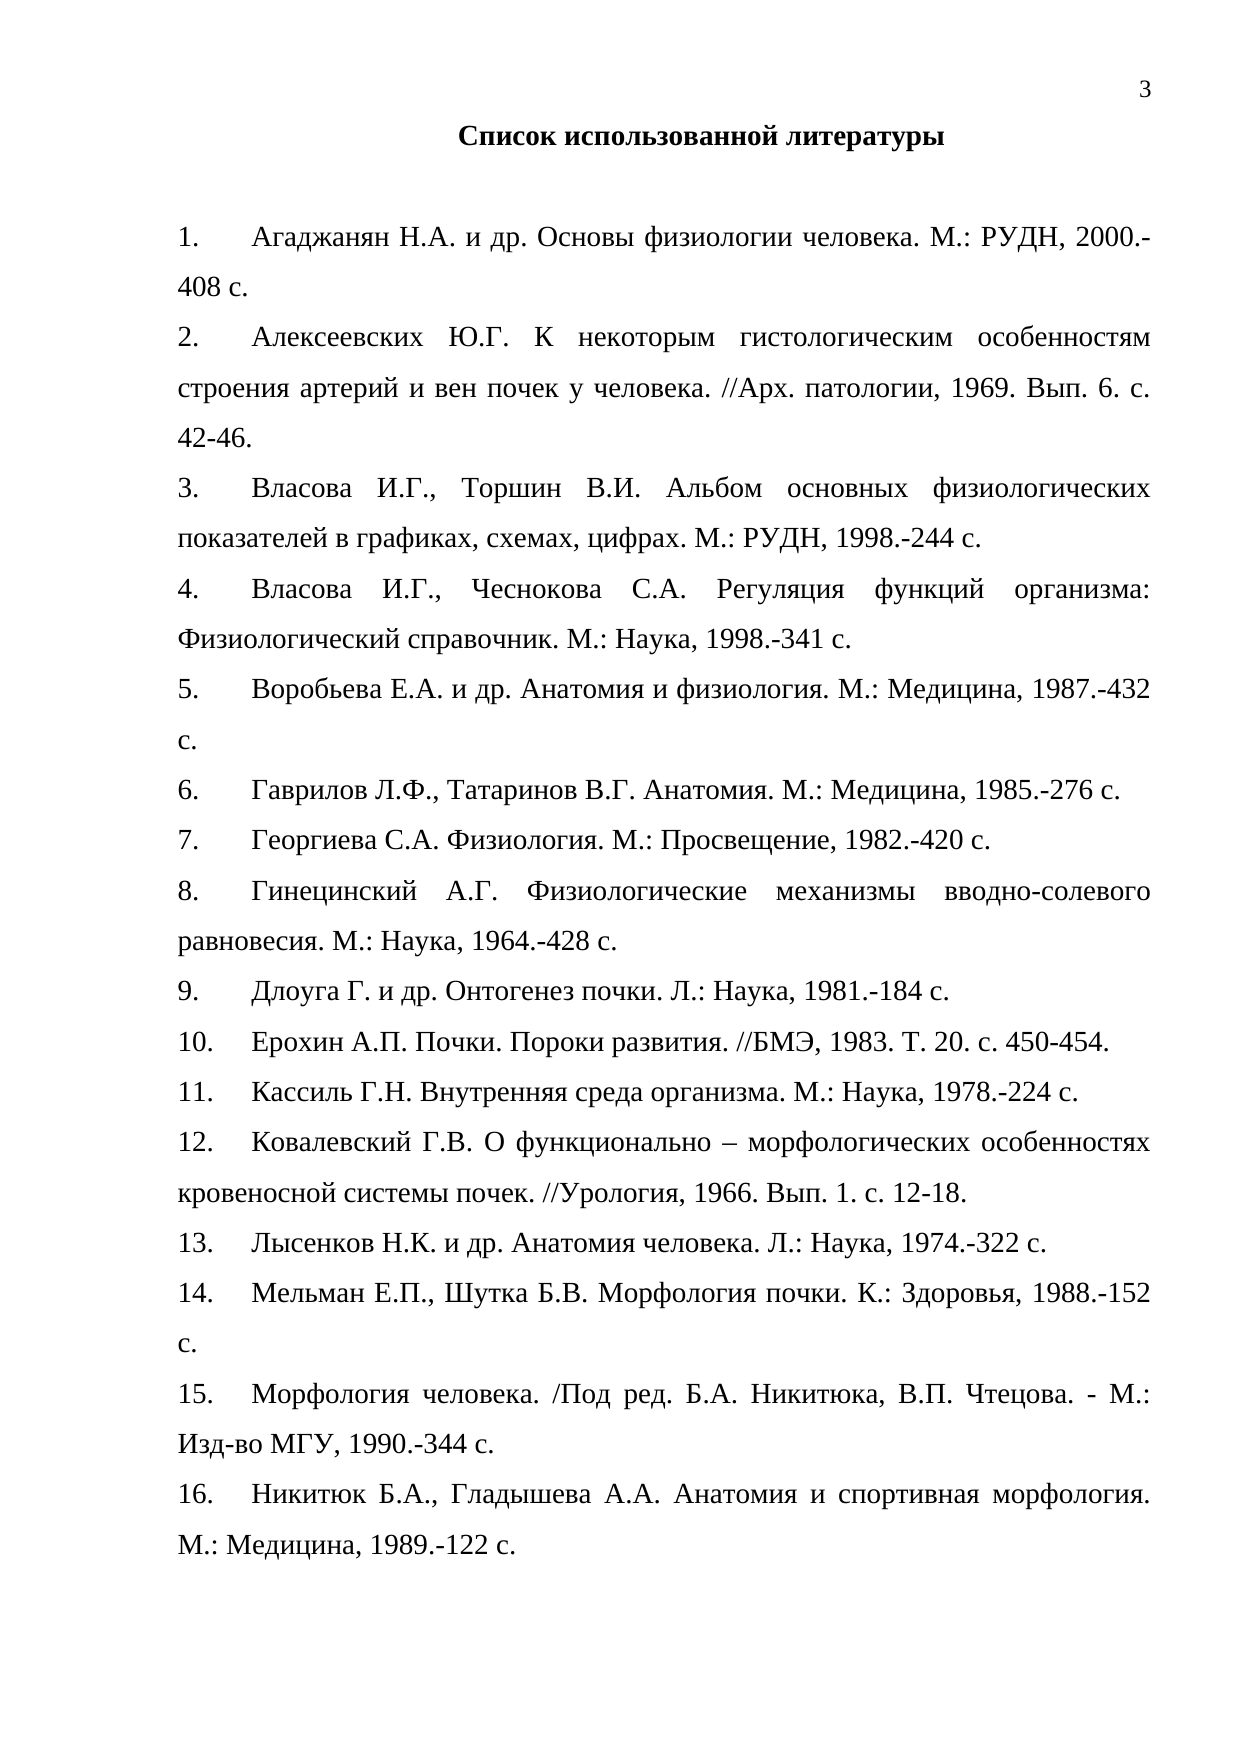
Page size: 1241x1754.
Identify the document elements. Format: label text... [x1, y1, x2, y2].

list Алексеевских Ю.Г. К некоторым гистологическим особенностям строения артерий и вен почек у человека. //Арх. патологии, 1969. Вып. 6. с. 42-46. [177, 319, 1152, 453]
list Гаврилов Л.Ф., Татаринов В.Г. Анатомия. М.: Медицина, 1985.-276 с. [177, 772, 1152, 806]
list Ерохин А.П. Почки. Пороки развития. //БМЭ, 1983. Т. 20. с. 450-454. [177, 1024, 1152, 1057]
text Список использованной литературы [177, 118, 1152, 152]
list Лысенков Н.К. и др. Анатомия человека. Л.: Наука, 1974.-322 с. [177, 1225, 1152, 1258]
list Мельман Е.П., Шутка Б.В. Морфология почки. К.: Здоровья, 1988.-152 с. [177, 1275, 1152, 1359]
list Длоуга Г. и др. Онтогенез почки. Л.: Наука, 1981.-184 с. [177, 973, 1152, 1007]
list Кассиль Г.Н. Внутренняя среда организма. М.: Наука, 1978.-224 с. [177, 1074, 1152, 1108]
list Воробьева Е.А. и др. Анатомия и физиология. М.: Медицина, 1987.-432 с. [177, 672, 1152, 755]
list Георгиева С.А. Физиология. М.: Просвещение, 1982.-420 с. [177, 822, 1152, 856]
list Морфология человека. /Под ред. Б.А. Никитюка, В.П. Чтецова. - М.: Изд-во МГУ, 1990.-344 с. [177, 1376, 1152, 1460]
list Агаджанян Н.А. и др. Основы физиологии человека. М.: РУДН, 2000.-408 с. [177, 219, 1152, 303]
list Власова И.Г., Торшин В.И. Альбом основных физиологических показателей в графиках, схемах, цифрах. М.: РУДН, 1998.-244 с. [177, 470, 1152, 554]
list Гинецинский А.Г. Физиологические механизмы вводно-солевого равновесия. М.: Наука, 1964.-428 с. [177, 873, 1152, 957]
list Власова И.Г., Чеснокова С.А. Регуляция функций организма: Физиологический справочник. М.: Наука, 1998.-341 с. [177, 571, 1152, 655]
list Никитюк Б.А., Гладышева А.А. Анатомия и спортивная морфология. М.: Медицина, 1989.-122 с. [177, 1477, 1152, 1560]
list Ковалевский Г.В. О функционально – морфологических особенностях кровеносной системы почек. //Урология, 1966. Вып. 1. с. 12-18. [177, 1124, 1152, 1208]
